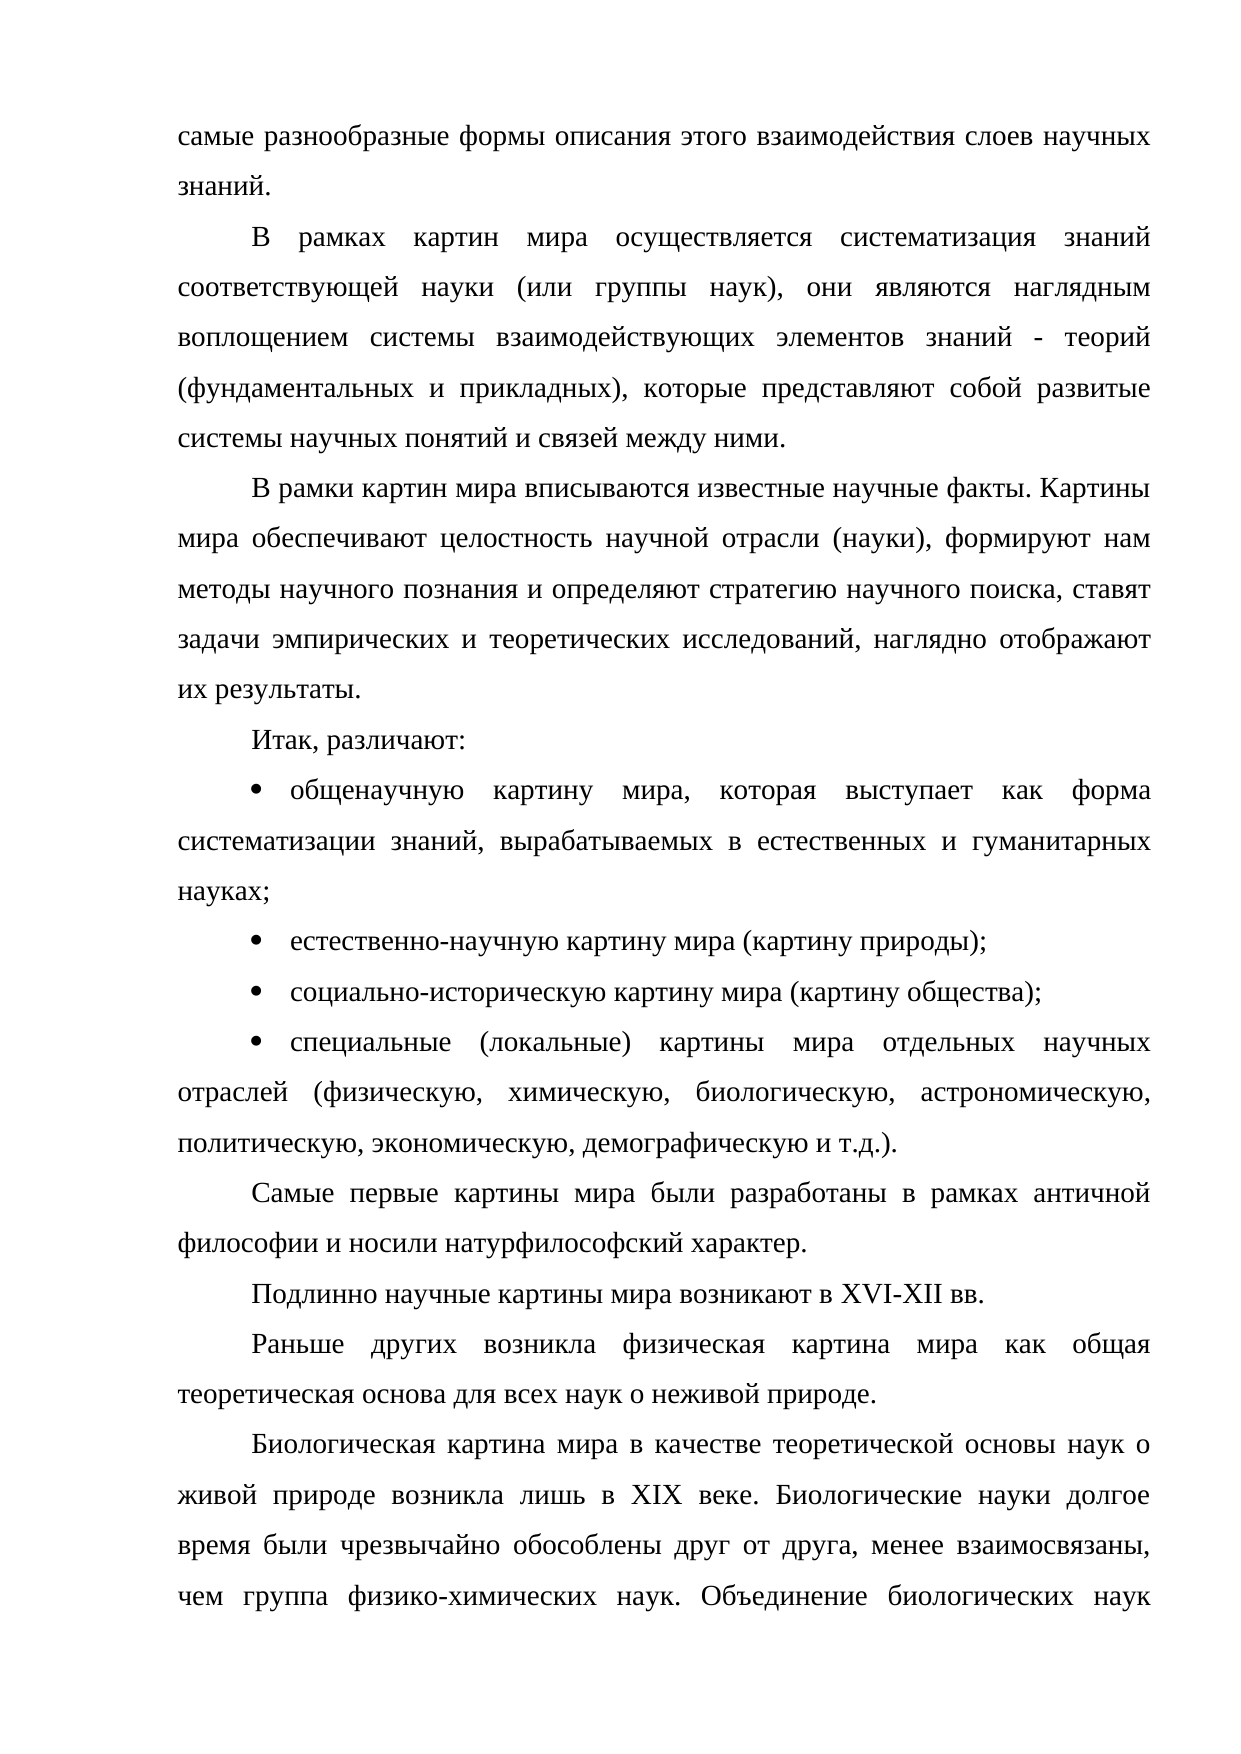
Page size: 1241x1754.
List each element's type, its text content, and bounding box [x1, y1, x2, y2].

text В рамки картин мира вписываются известные научные факты. Картины мира обеспечивают целостность научной отрасли (науки), формируют нам методы научного познания и определяют стратегию научного поиска, ставят задачи эмпирических и теоретических исследований, наглядно отображают их результаты. [177, 470, 1152, 705]
text Итак, различают: [177, 722, 1152, 755]
text В рамках картин мира осуществляется систематизация знаний соответствующей науки (или группы наук), они являются наглядным воплощением системы взаимодействующих элементов знаний - теорий (фундаментальных и прикладных), которые представляют собой развитые системы научных понятий и связей между ними. [177, 219, 1152, 453]
list общенаучную картину мира, которая выступает как форма систематизации знаний, вырабатываемых в естественных и гуманитарных науках; [177, 772, 1152, 906]
list естественно-научную картину мира (картину природы); [177, 923, 1152, 957]
text Подлинно научные картины мира возникают в XVI-XII вв. [177, 1276, 1152, 1309]
text Раньше других возникла физическая картина мира как общая теоретическая основа для всех наук о неживой природе. [177, 1326, 1152, 1410]
text Самые первые картины мира были разработаны в рамках античной философии и носили натурфилософский характер. [177, 1175, 1152, 1259]
list специальные (локальные) картины мира отдельных научных отраслей (физическую, химическую, биологическую, астрономическую, политическую, экономическую, демографическую и т.д.). [177, 1024, 1152, 1158]
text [177, 1427, 1152, 1611]
list социально-историческую картину мира (картину общества); [177, 974, 1152, 1007]
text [177, 118, 1152, 202]
